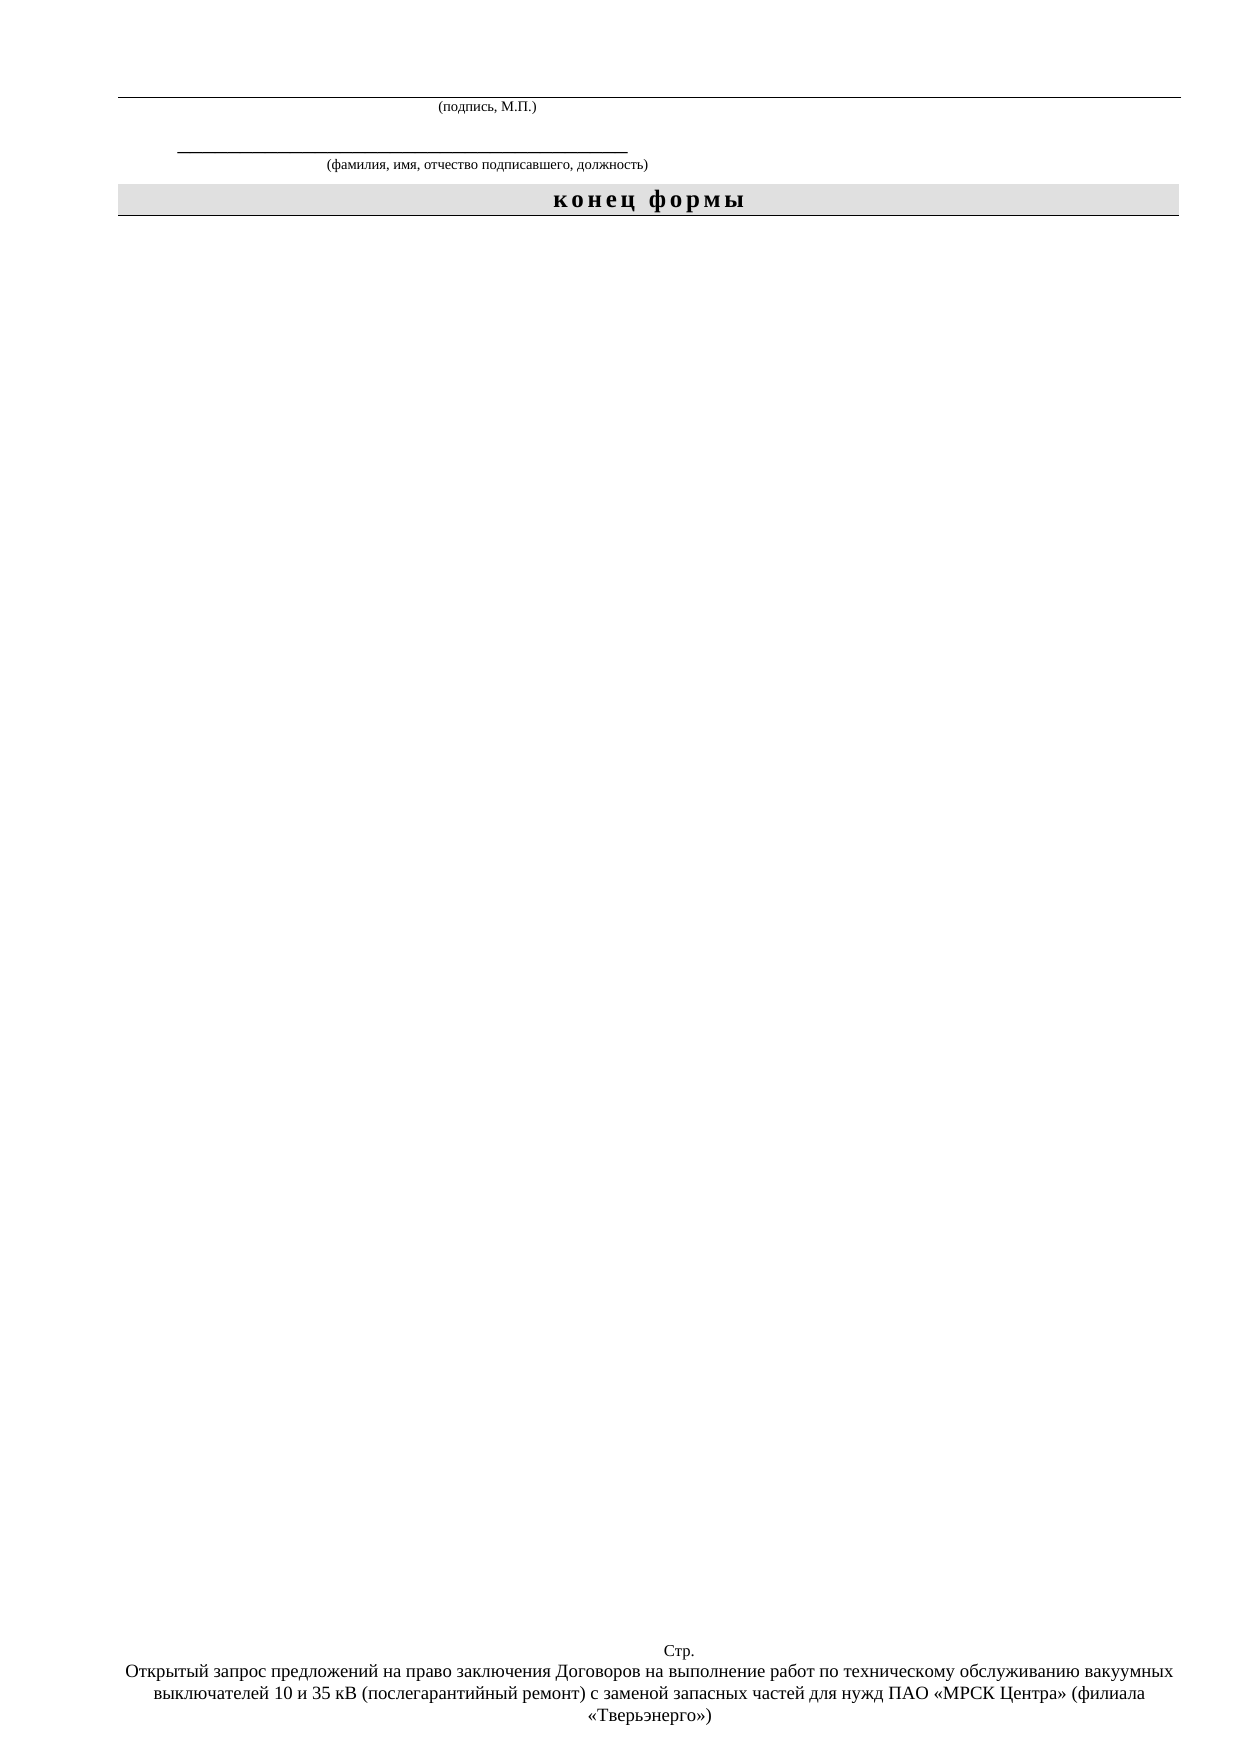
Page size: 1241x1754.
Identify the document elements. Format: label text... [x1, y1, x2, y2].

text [118, 127, 1181, 156]
text конец формы [118, 184, 1179, 215]
text (подпись, М.П.) [118, 98, 797, 127]
text (фамилия, имя, отчество подписавшего, должность) [118, 156, 797, 184]
